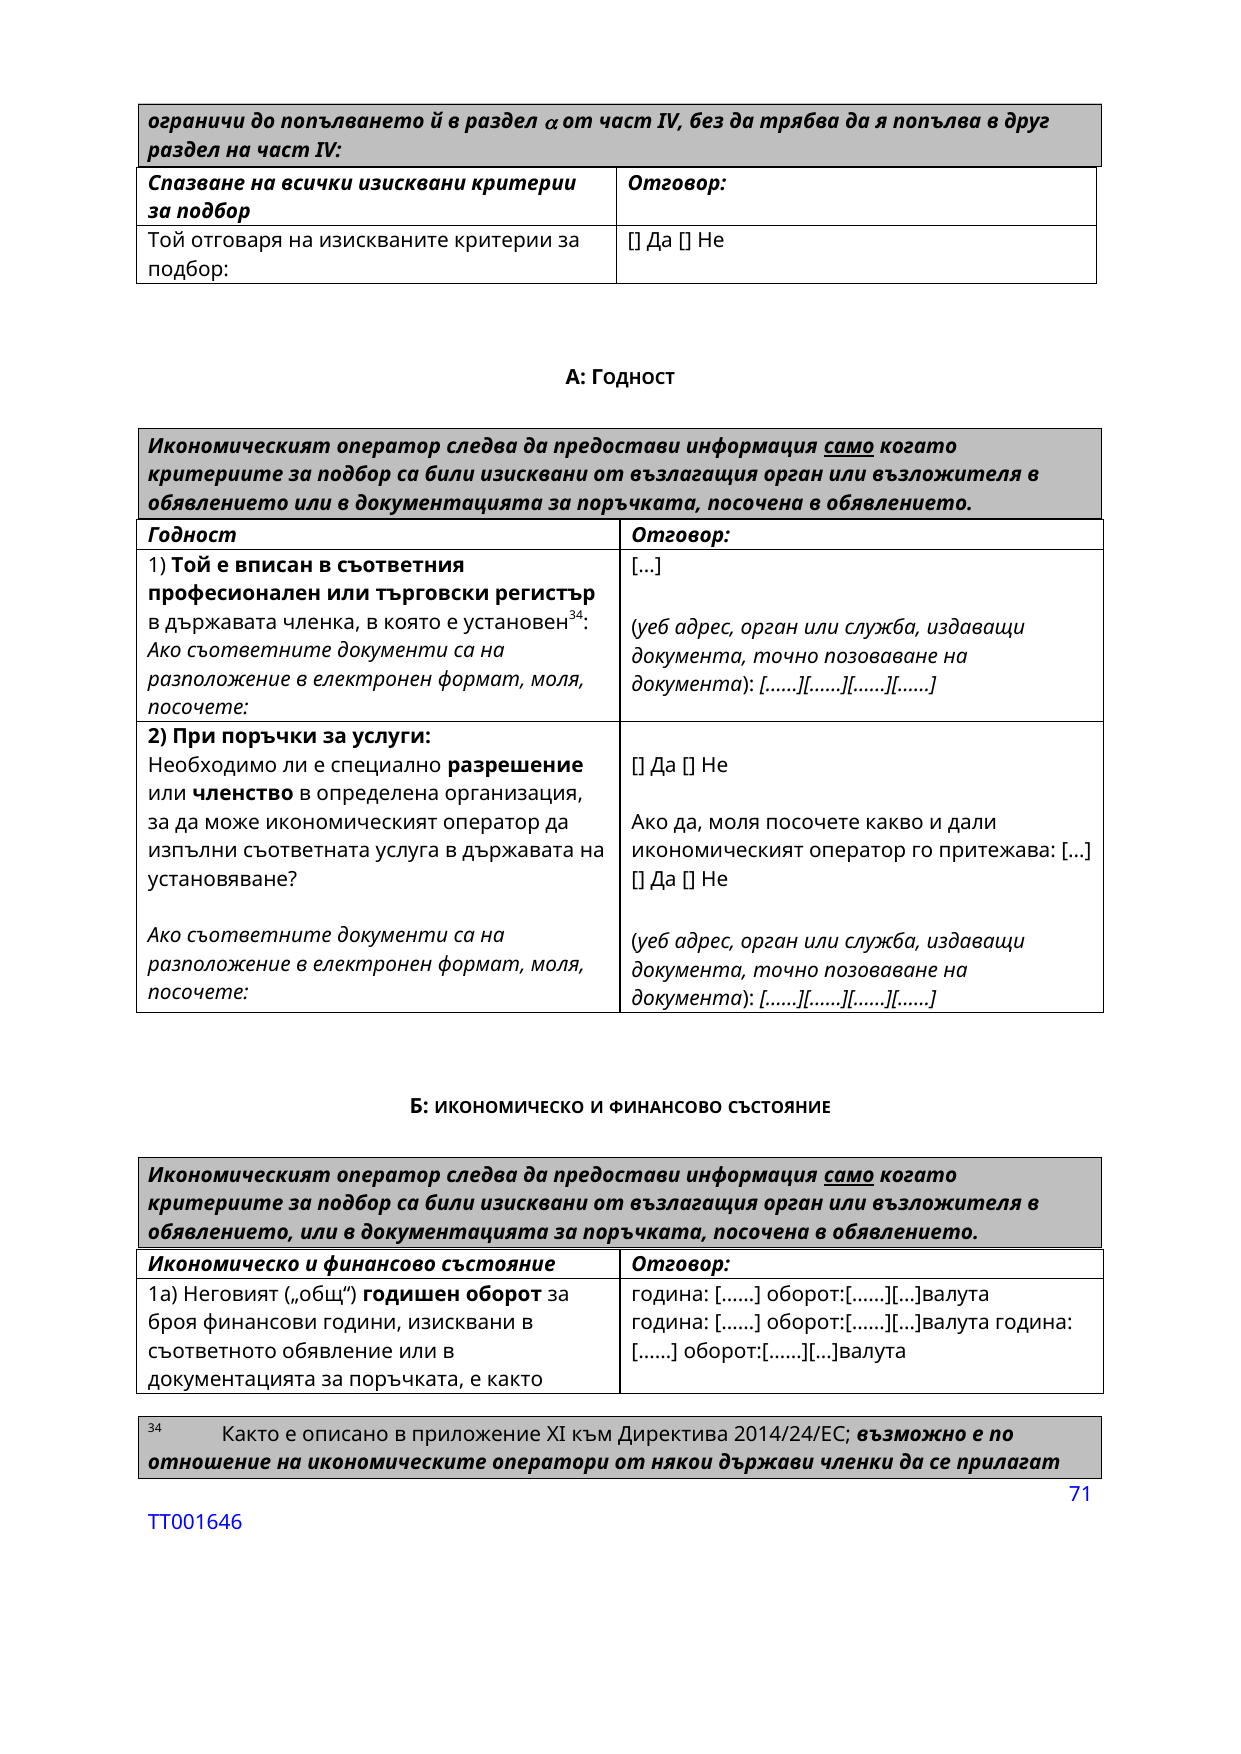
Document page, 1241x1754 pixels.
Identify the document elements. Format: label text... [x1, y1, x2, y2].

text Икономическият оператор следва да предостави информация само когато критериите за подбор са били изисквани от възлагащия орган или възложителя в обявлението или в документацията за поръчката, посочена в обявлението. [139, 429, 1101, 518]
text А: Годност [148, 362, 1092, 390]
table_header Отговор: [621, 1250, 1103, 1278]
table_cell 1) Той е вписан в съответния професионален или търговски регистър в държавата членка, в която е установен: Ако съответните документи са на разположение в електронен формат, моля, посочете: [137, 550, 619, 721]
table_header Годност [137, 520, 619, 549]
table_cell [] Да [] Не [617, 226, 1096, 282]
table_cell Той отговаря на изискваните критерии за подбор: [137, 226, 616, 282]
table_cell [137, 1279, 619, 1393]
table_header Икономическо и финансово състояние [137, 1250, 619, 1278]
table_header Спазване на всички изисквани критерии за подбор [137, 168, 616, 224]
table_cell 2) При поръчки за услуги: Необходимо ли е специално разрешение или членство в определена организация, за да може икономическият оператор да изпълни съответната услуга в държавата на установяване? Ако съответните документи са на разположение в електронен формат, моля, посочете: [137, 722, 619, 1012]
table_header Отговор: [617, 168, 1096, 224]
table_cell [621, 1279, 1103, 1393]
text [139, 105, 1101, 166]
table_header Отговор: [621, 520, 1103, 549]
text Икономическият оператор следва да предостави информация само когато критериите за подбор са били изисквани от възлагащия орган или възложителя в обявлението, или в документацията за поръчката, посочена в обявлението. [139, 1158, 1101, 1247]
text Б: икономическо и финансово състояние [148, 1091, 1092, 1119]
table_cell […] (уеб адрес, орган или служба, издаващи документа, точно позоваване на документа): [……][……][……][……] [621, 550, 1103, 721]
table_cell [] Да [] Не Ако да, моля посочете какво и дали икономическият оператор го притежава: […] [] Да [] Не (уеб адрес, орган или служба, издаващи документа, точно позоваване на документа): [……][……][……][……] [621, 722, 1103, 1012]
